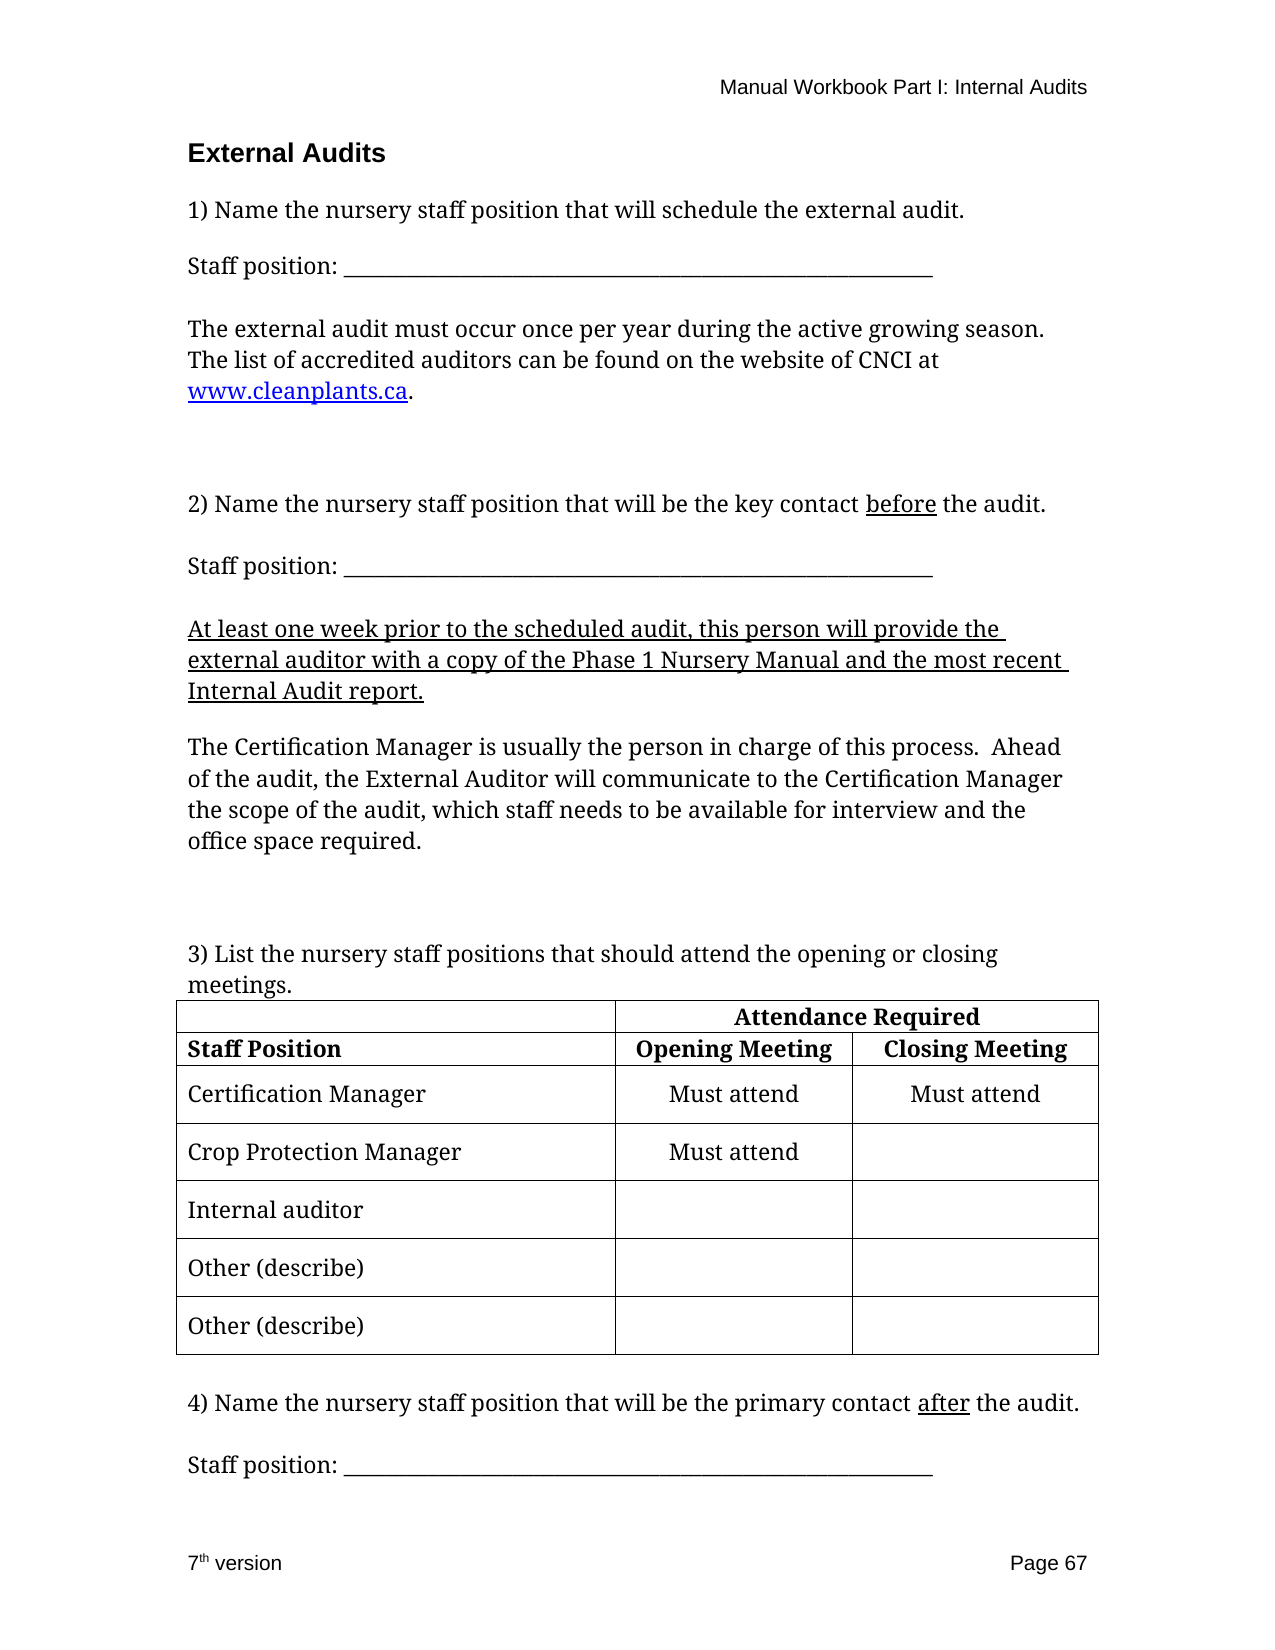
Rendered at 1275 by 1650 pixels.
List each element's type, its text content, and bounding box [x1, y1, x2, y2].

text 3) List the nursery staff positions that should attend the opening or closing meetings. [187, 937, 1087, 1000]
table_cell [616, 1181, 852, 1238]
table_header [177, 1001, 615, 1032]
subtitle External Audits [187, 137, 1087, 169]
text 1) Name the nursery staff position that will schedule the external audit. [187, 194, 1087, 225]
table_cell Staff Position [177, 1033, 615, 1064]
table_cell [853, 1124, 1098, 1180]
table_cell Other (describe) [177, 1239, 615, 1296]
table_cell [853, 1181, 1098, 1238]
table_cell Opening Meeting [616, 1033, 852, 1064]
text Staff position: ________________________________________________________ [187, 550, 1087, 581]
table_cell [616, 1239, 852, 1296]
table_cell [853, 1297, 1098, 1354]
text Staff position: ________________________________________________________ [187, 1449, 1087, 1480]
table_cell Internal auditor [177, 1181, 615, 1238]
table_cell [853, 1239, 1098, 1296]
text At least one week prior to the scheduled audit, this person will provide the external auditor with a copy of the Phase 1 Nursery Manual and the most recent Internal Audit report. [187, 612, 1087, 706]
text 2) Name the nursery staff position that will be the key contact before the audit. [187, 487, 1087, 519]
text The external audit must occur once per year during the active growing season. The list of accredited auditors can be found on the website of CNCI at www.cleanplants.ca. [187, 312, 1087, 406]
table_cell Must attend [853, 1066, 1098, 1122]
table_cell Other (describe) [177, 1297, 615, 1354]
text The Certification Manager is usually the person in charge of this process. Ahead of the audit, the External Auditor will communicate to the Certification Manager the scope of the audit, which staff needs to be available for interview and the office space required. [187, 731, 1087, 856]
table_cell [616, 1297, 852, 1354]
table_cell Must attend [616, 1066, 852, 1122]
table_header Attendance Required [616, 1001, 1098, 1032]
text 4) Name the nursery staff position that will be the primary contact after the audit. [187, 1386, 1087, 1418]
table_cell Closing Meeting [853, 1033, 1098, 1064]
table_cell Certification Manager [177, 1066, 615, 1122]
table_cell Crop Protection Manager [177, 1124, 615, 1180]
table_cell Must attend [616, 1124, 852, 1180]
text Staff position: ________________________________________________________ [187, 250, 1087, 281]
